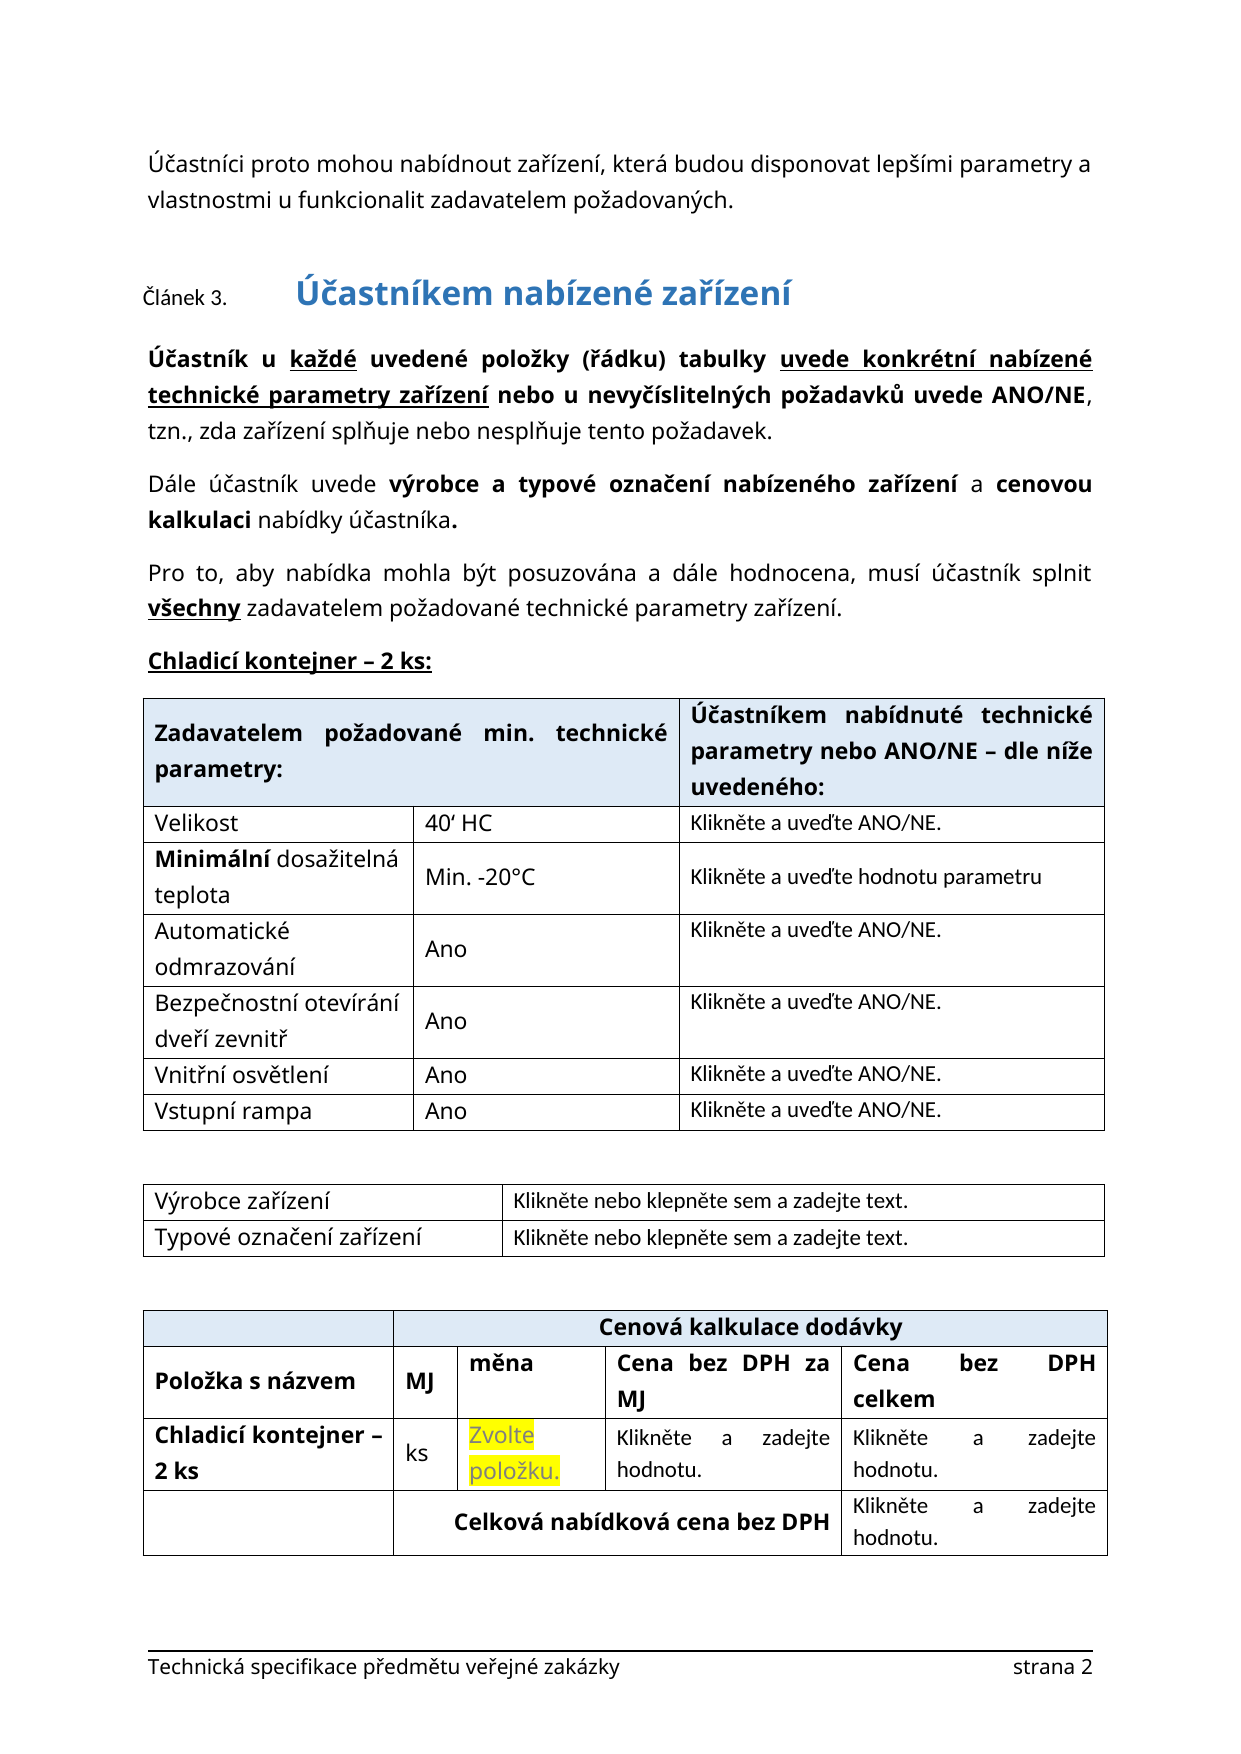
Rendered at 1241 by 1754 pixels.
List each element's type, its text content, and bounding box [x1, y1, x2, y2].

table_cell [144, 1491, 393, 1555]
table_header Zadavatelem požadované min. technické parametry: [144, 699, 679, 806]
table_cell Ano [414, 1059, 679, 1094]
table_cell Ano [414, 915, 679, 986]
table_cell Chladicí kontejner – 2 ks [144, 1419, 393, 1490]
text Účastník u každé uvedené položky (řádku) tabulky uvede konkrétní nabízené technické parametry zařízení nebo u nevyčíslitelných požadavků uvede ANO/NE, tzn., zda zařízení splňuje nebo nesplňuje tento požadavek. [148, 343, 1093, 447]
table_cell MJ [394, 1347, 457, 1418]
text Chladicí kontejner – 2 ks: [148, 645, 1093, 676]
table_cell Cena bez DPH za MJ [606, 1347, 841, 1418]
table_cell Položka s názvem [144, 1347, 393, 1418]
text Dále účastník uvede výrobce a typové označení nabízeného zařízení a cenovou kalkulaci nabídky účastníka. [148, 468, 1093, 535]
table_cell 40‘ HC [414, 807, 679, 842]
table_header Účastníkem nabídnuté technické parametry nebo ANO/NE – dle níže uvedeného: [680, 699, 1104, 806]
table_cell Velikost [144, 807, 413, 842]
table_cell Ano [414, 1095, 679, 1130]
table_cell Min. -20°C [414, 843, 679, 914]
table_cell Automatické odmrazování [144, 915, 413, 986]
table_header [144, 1311, 393, 1346]
table_cell Celková nabídková cena bez DPH [394, 1491, 841, 1555]
subtitle Účastníkem nabízené zařízení [185, 269, 1093, 315]
table_header Výrobce zařízení [144, 1185, 502, 1220]
table_cell [680, 807, 1104, 842]
table_cell Vnitřní osvětlení [144, 1059, 413, 1094]
text Pro to, aby nabídka mohla být posuzována a dále hodnocena, musí účastník splnit všechny zadavatelem požadované technické parametry zařízení. [148, 556, 1093, 624]
table_cell [680, 915, 1104, 986]
table_cell [680, 987, 1104, 1058]
table_cell Ano [414, 987, 679, 1058]
table_cell [680, 1059, 1104, 1094]
table_cell Cena bez DPH celkem [842, 1347, 1107, 1418]
table_cell Minimální dosažitelná teplota [144, 843, 413, 914]
table_header Cenová kalkulace dodávky [394, 1311, 1107, 1346]
table_cell [458, 1419, 605, 1490]
table_cell Vstupní rampa [144, 1095, 413, 1130]
table_cell měna [458, 1347, 605, 1418]
table_cell ks [394, 1419, 457, 1490]
table_cell Typové označení zařízení [144, 1221, 502, 1256]
table_cell [680, 1095, 1104, 1130]
table_cell Bezpečnostní otevírání dveří zevnitř [144, 987, 413, 1058]
